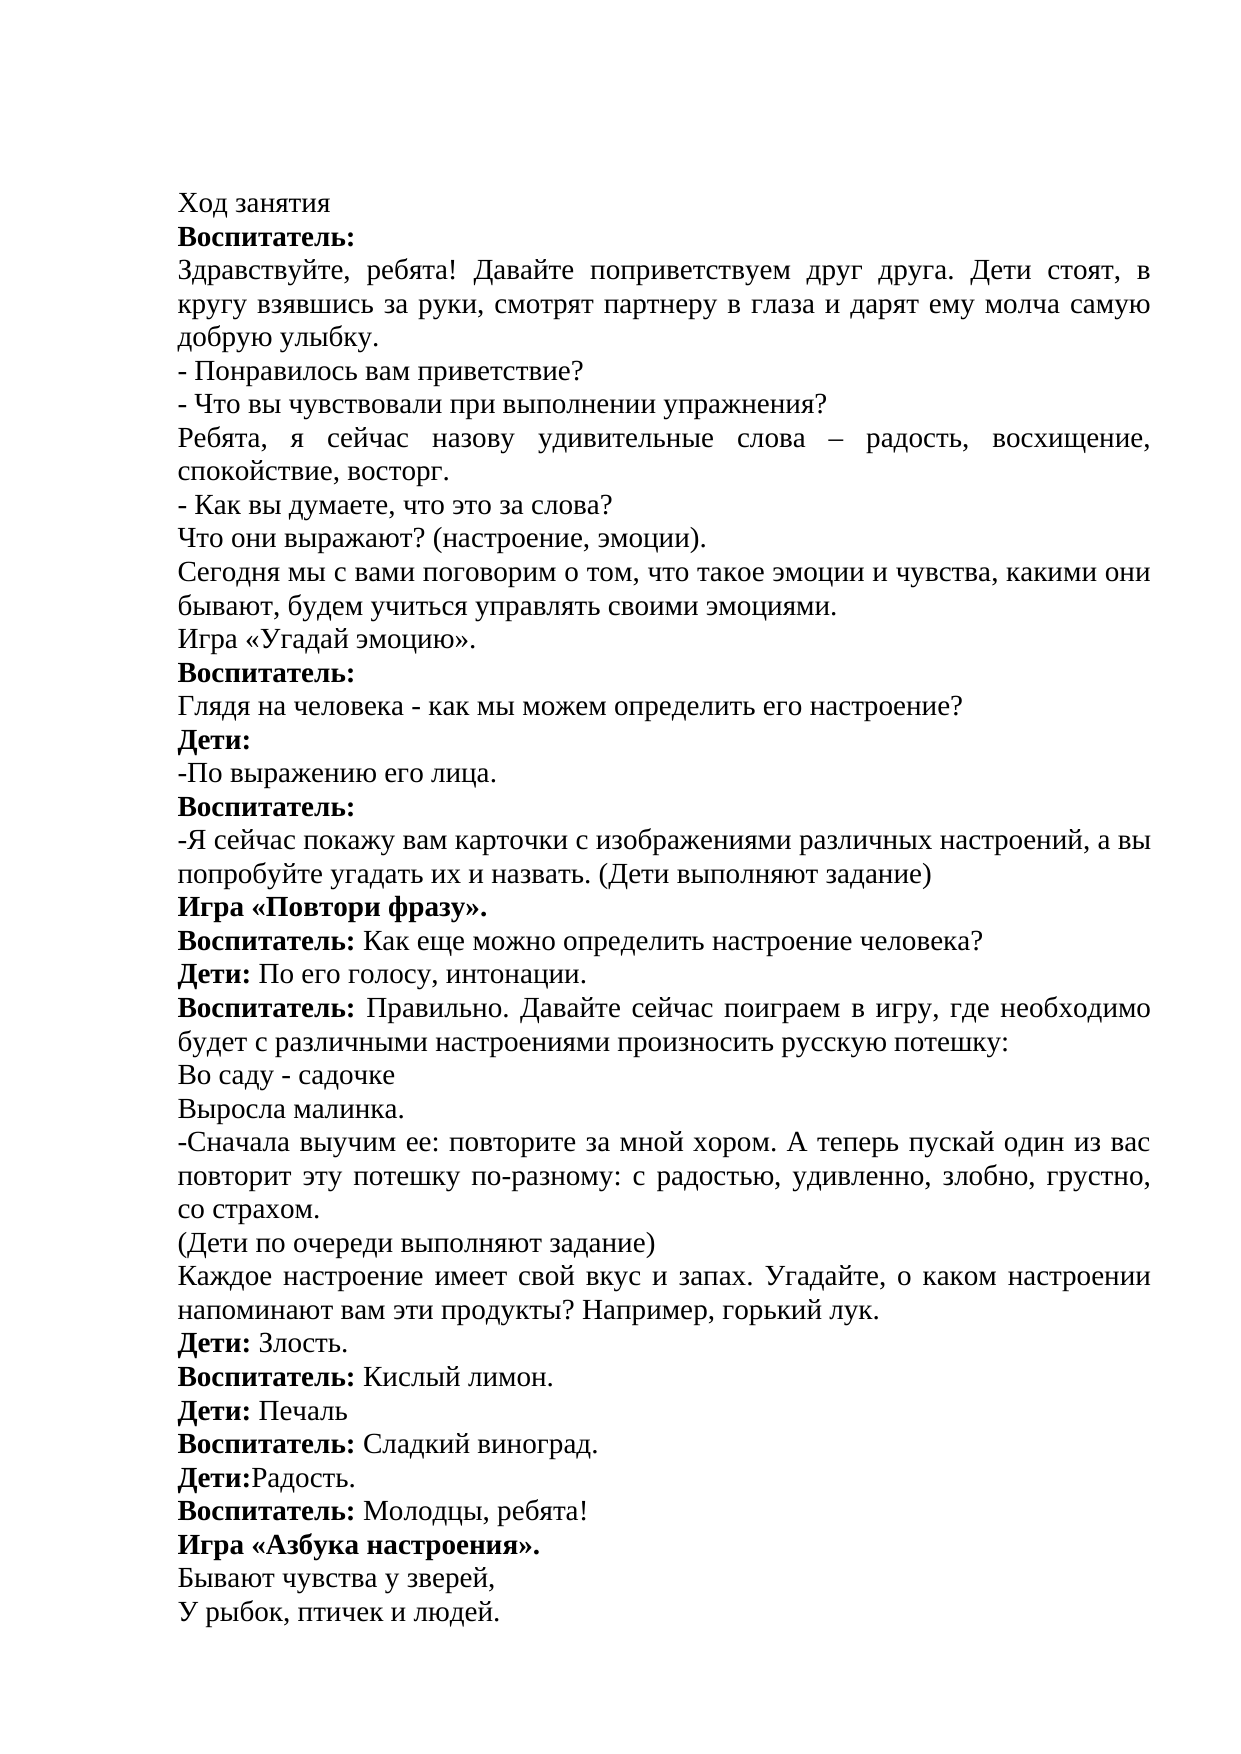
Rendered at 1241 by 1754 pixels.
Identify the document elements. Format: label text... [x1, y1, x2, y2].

text Бывают чувства у зверей, [177, 1560, 1152, 1594]
text Воспитатель: Как еще можно определить настроение человека? [177, 923, 1152, 957]
text Воспитатель: [177, 219, 1152, 252]
text Дети: По его голосу, интонации. [177, 957, 1152, 990]
text -Сначала выучим ее: повторите за мной хором. А теперь пускай один из вас повторит эту потешку по-разному: с радостью, удивленно, злобно, грустно, со страхом. [177, 1124, 1152, 1225]
text Во саду - садочке [177, 1057, 1152, 1091]
text Здравствуйте, ребята! Давайте поприветствуем друг друга. Дети стоят, в кругу взявшись за руки, смотрят партнеру в глаза и дарят ему молча самую добрую улыбку. [177, 252, 1152, 353]
text - Как вы думаете, что это за слова? [177, 487, 1152, 521]
text Воспитатель: Сладкий виноград. [177, 1426, 1152, 1460]
text Воспитатель: [177, 789, 1152, 822]
text Дети: [177, 722, 1152, 755]
text Игра «Повтори фразу». [177, 889, 1152, 923]
text -Я сейчас покажу вам карточки с изображениями различных настроений, а вы попробуйте угадать их и назвать. (Дети выполняют задание) [177, 822, 1152, 889]
text Сегодня мы с вами поговорим о том, что такое эмоции и чувства, какими они бывают, будем учиться управлять своими эмоциями. [177, 554, 1152, 621]
text Ребята, я сейчас назову удивительные слова – радость, восхищение, спокойствие, восторг. [177, 420, 1152, 487]
text Игра «Угадай эмоцию». [177, 621, 1152, 655]
text Каждое настроение имеет свой вкус и запах. Угадайте, о каком настроении напоминают вам эти продукты? Например, горький лук. [177, 1258, 1152, 1326]
text Воспитатель: Молодцы, ребята! [177, 1493, 1152, 1527]
text Воспитатель: Правильно. Давайте сейчас поиграем в игру, где необходимо будет с различными настроениями произносить русскую потешку: [177, 990, 1152, 1057]
text Дети: Печаль [177, 1393, 1152, 1426]
text Дети: Злость. [177, 1326, 1152, 1359]
text Дети:Радость. [177, 1460, 1152, 1493]
text Ход занятия [177, 185, 1152, 219]
text Воспитатель: Кислый лимон. [177, 1359, 1152, 1393]
text Игра «Азбука настроения». [177, 1527, 1152, 1560]
text Выросла малинка. [177, 1091, 1152, 1124]
text Что они выражают? (настроение, эмоции). [177, 521, 1152, 554]
text - Что вы чувствовали при выполнении упражнения? [177, 386, 1152, 420]
text У рыбок, птичек и людей. [177, 1594, 1152, 1627]
text - Понравилось вам приветствие? [177, 353, 1152, 386]
text Воспитатель: [177, 655, 1152, 688]
text -По выражению его лица. [177, 755, 1152, 789]
text (Дети по очереди выполняют задание) [177, 1225, 1152, 1258]
text Глядя на человека - как мы можем определить его настроение? [177, 688, 1152, 722]
